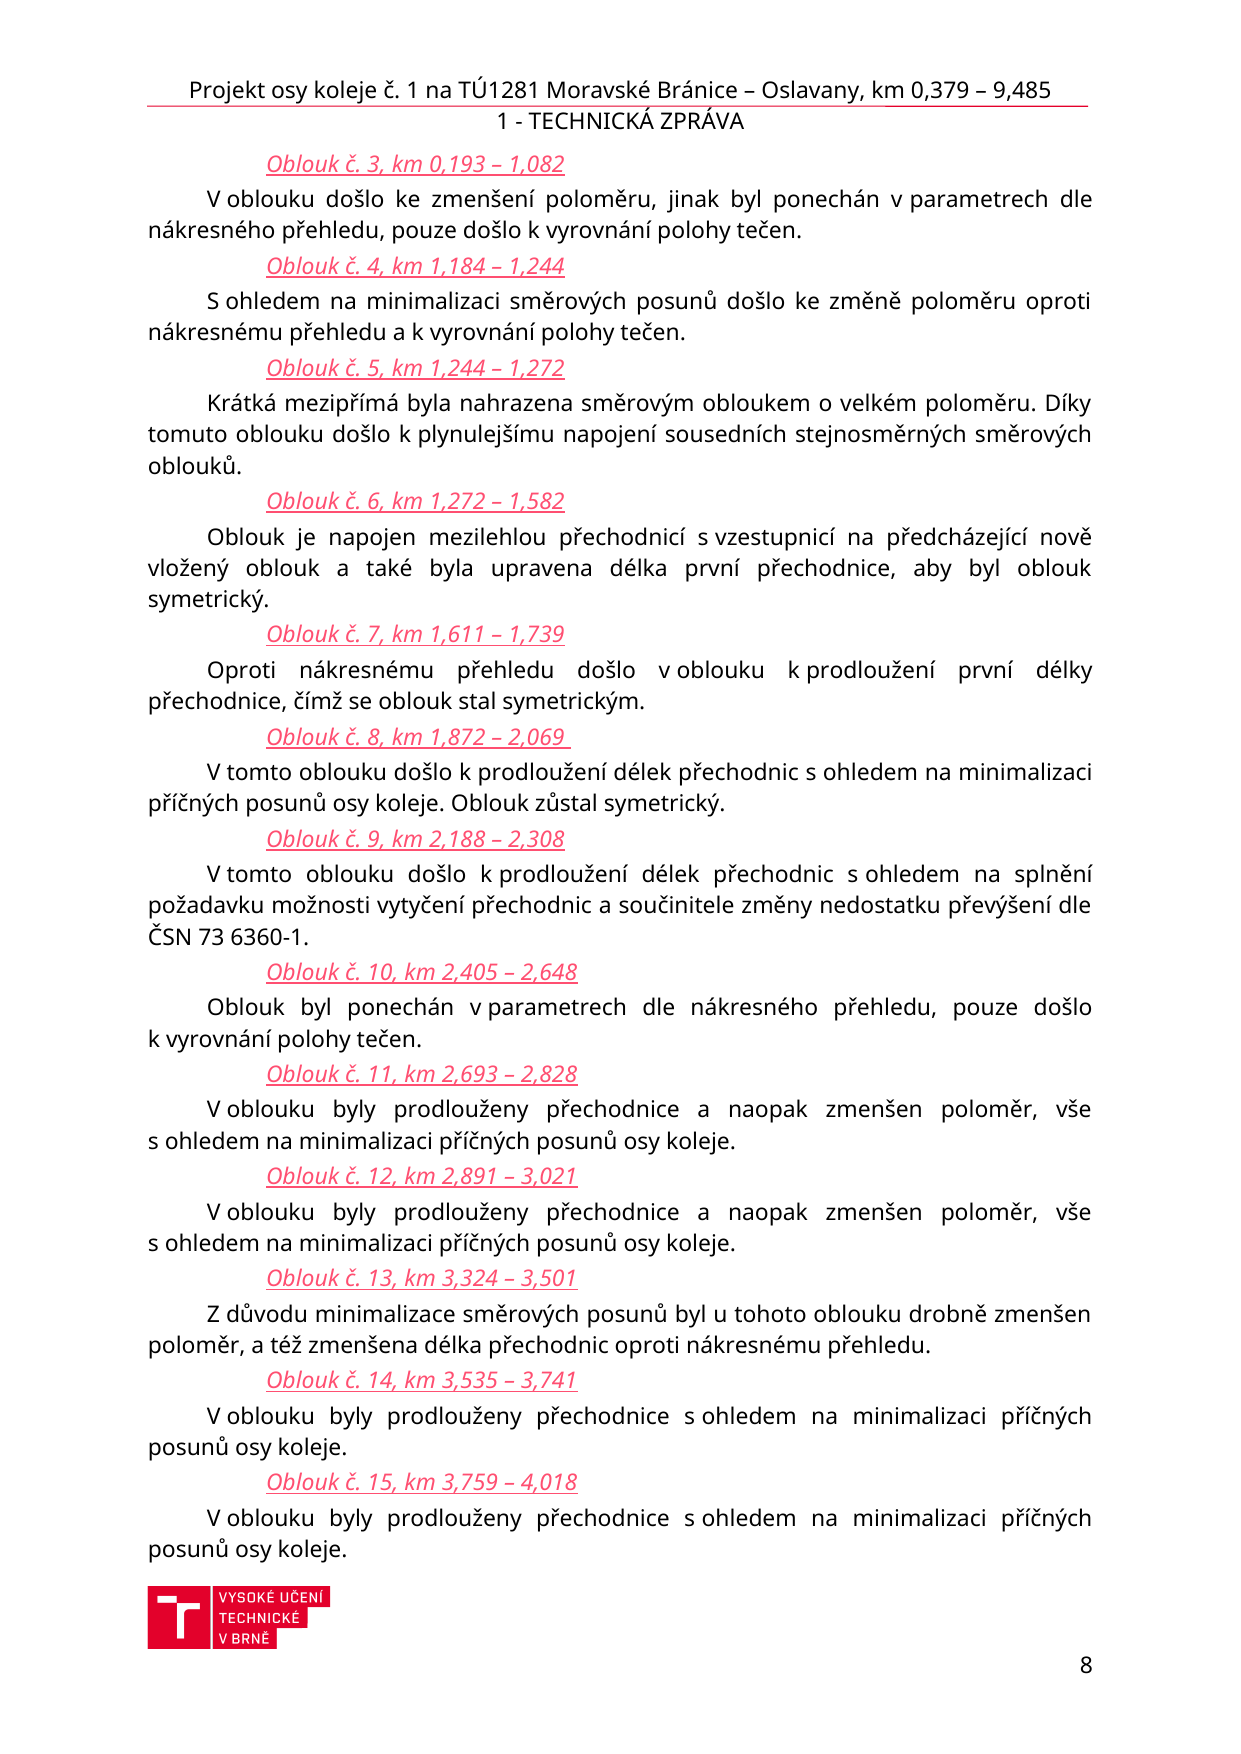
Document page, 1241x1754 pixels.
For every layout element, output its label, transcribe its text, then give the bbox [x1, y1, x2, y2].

text V oblouku došlo ke zmenšení poloměru, jinak byl ponechán v parametrech dle nákresného přehledu, pouze došlo k vyrovnání polohy tečen. [148, 183, 1093, 246]
text Oblouk byl ponechán v parametrech dle nákresného přehledu, pouze došlo k vyrovnání polohy tečen. [148, 991, 1093, 1054]
subtitle Oblouk č. 9, km 2,188 – 2,308 [207, 823, 1093, 854]
subtitle Oblouk č. 13, km 3,324 – 3,501 [207, 1262, 1093, 1293]
subtitle Oblouk č. 3, km 0,193 – 1,082 [207, 148, 1093, 179]
picture [147, 1586, 331, 1649]
text Z důvodu minimalizace směrových posunů byl u tohoto oblouku drobně zmenšen poloměr, a též zmenšena délka přechodnic oproti nákresnému přehledu. [148, 1298, 1093, 1360]
text V oblouku byly prodlouženy přechodnice a naopak zmenšen poloměr, vše s ohledem na minimalizaci příčných posunů osy koleje. [148, 1093, 1093, 1156]
subtitle Oblouk č. 4, km 1,184 – 1,244 [207, 250, 1093, 281]
subtitle Oblouk č. 11, km 2,693 – 2,828 [207, 1058, 1093, 1089]
text V tomto oblouku došlo k prodloužení délek přechodnic s ohledem na minimalizaci příčných posunů osy koleje. Oblouk zůstal symetrický. [148, 756, 1093, 818]
subtitle Oblouk č. 5, km 1,244 – 1,272 [207, 352, 1093, 383]
subtitle Oblouk č. 6, km 1,272 – 1,582 [207, 485, 1093, 516]
subtitle Oblouk č. 7, km 1,611 – 1,739 [207, 618, 1093, 650]
text Krátká mezipřímá byla nahrazena směrovým obloukem o velkém poloměru. Díky tomuto oblouku došlo k plynulejšímu napojení sousedních stejnosměrných směrových oblouků. [148, 387, 1093, 481]
text Oproti nákresnému přehledu došlo v oblouku k prodloužení první délky přechodnice, čímž se oblouk stal symetrickým. [148, 654, 1093, 716]
text V oblouku byly prodlouženy přechodnice s ohledem na minimalizaci příčných posunů osy koleje. [148, 1502, 1093, 1564]
text S ohledem na minimalizaci směrových posunů došlo ke změně poloměru oproti nákresnému přehledu a k vyrovnání polohy tečen. [148, 285, 1093, 348]
text V tomto oblouku došlo k prodloužení délek přechodnic s ohledem na splnění požadavku možnosti vytyčení přechodnic a součinitele změny nedostatku převýšení dle ČSN 73 6360-1. [148, 858, 1093, 952]
subtitle Oblouk č. 14, km 3,535 – 3,741 [207, 1364, 1093, 1396]
subtitle Oblouk č. 8, km 1,872 – 2,069 [207, 721, 1093, 752]
text V oblouku byly prodlouženy přechodnice a naopak zmenšen poloměr, vše s ohledem na minimalizaci příčných posunů osy koleje. [148, 1196, 1093, 1258]
text V oblouku byly prodlouženy přechodnice s ohledem na minimalizaci příčných posunů osy koleje. [148, 1400, 1093, 1462]
subtitle Oblouk č. 10, km 2,405 – 2,648 [207, 956, 1093, 987]
text Oblouk je napojen mezilehlou přechodnicí s vzestupnicí na předcházející nově vložený oblouk a také byla upravena délka první přechodnice, aby byl oblouk symetrický. [148, 521, 1093, 614]
subtitle Oblouk č. 12, km 2,891 – 3,021 [207, 1160, 1093, 1191]
subtitle Oblouk č. 15, km 3,759 – 4,018 [207, 1466, 1093, 1498]
